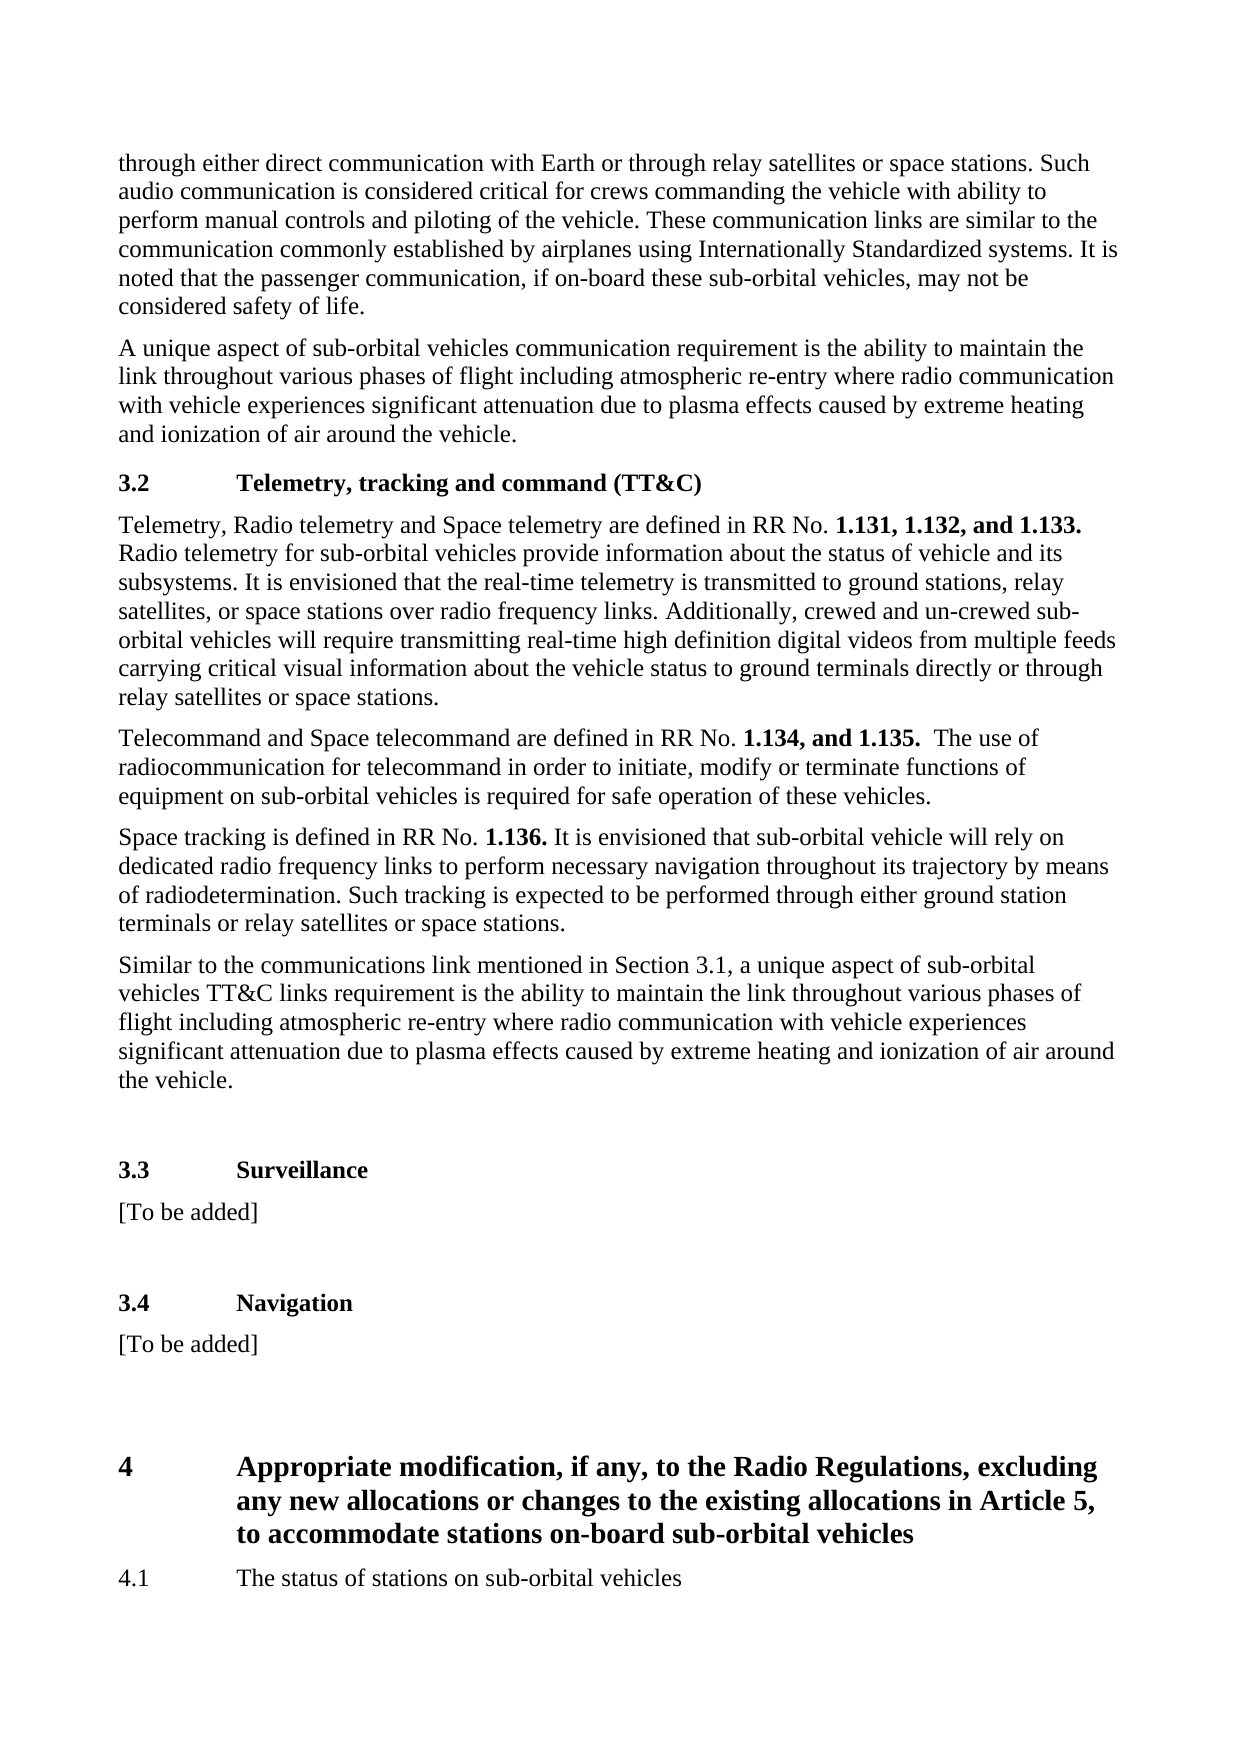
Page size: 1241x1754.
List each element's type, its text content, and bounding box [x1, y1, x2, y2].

subtitle 3.2 Telemetry, tracking and command (TT&C) [118, 468, 1122, 497]
text Telemetry, Radio telemetry and Space telemetry are defined in RR No. 1.131, 1.132, and 1.133. Radio telemetry for sub-orbital vehicles provide information about the status of vehicle and its subsystems. It is envisioned that the real-time telemetry is transmitted to ground stations, relay satellites, or space stations over radio frequency links. Additionally, crewed and un-crewed sub-orbital vehicles will require transmitting real-time high definition digital videos from multiple feeds carrying critical visual information about the vehicle status to ground terminals directly or through relay satellites or space stations. [118, 510, 1122, 711]
text Similar to the communications link mentioned in Section 3.1, a unique aspect of sub-orbital vehicles TT&C links requirement is the ability to maintain the link throughout various phases of flight including atmospheric re-entry where radio communication with vehicle experiences significant attenuation due to plasma effects caused by extreme heating and ionization of air around the vehicle. [118, 950, 1122, 1093]
subtitle 3.4 Navigation [118, 1288, 1122, 1316]
text [To be added] [118, 1329, 1122, 1358]
subtitle 3.3 Surveillance [118, 1156, 1122, 1184]
text Telecommand and Space telecommand are defined in RR No. 1.134, and 1.135. The use of radiocommunication for telecommand in order to initiate, modify or terminate functions of equipment on sub-orbital vehicles is required for safe operation of these vehicles. [118, 723, 1122, 810]
text 4.1 The status of stations on sub-orbital vehicles [118, 1563, 1122, 1591]
subtitle 4 Appropriate modification, if any, to the Radio Regulations, excluding any new allocations or changes to the existing allocations in Article 5, to accommodate stations on-board sub-orbital vehicles [118, 1449, 1122, 1550]
text Space tracking is defined in RR No. 1.136. It is envisioned that sub-orbital vehicle will rely on dedicated radio frequency links to perform necessary navigation throughout its trajectory by means of radiodetermination. Such tracking is expected to be performed through either ground station terminals or relay satellites or space stations. [118, 822, 1122, 937]
text [To be added] [118, 1197, 1122, 1226]
text A unique aspect of sub-orbital vehicles communication requirement is the ability to maintain the link throughout various phases of flight including atmospheric re-entry where radio communication with vehicle experiences significant attenuation due to plasma effects caused by extreme heating and ionization of air around the vehicle. [118, 333, 1122, 448]
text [118, 148, 1122, 320]
